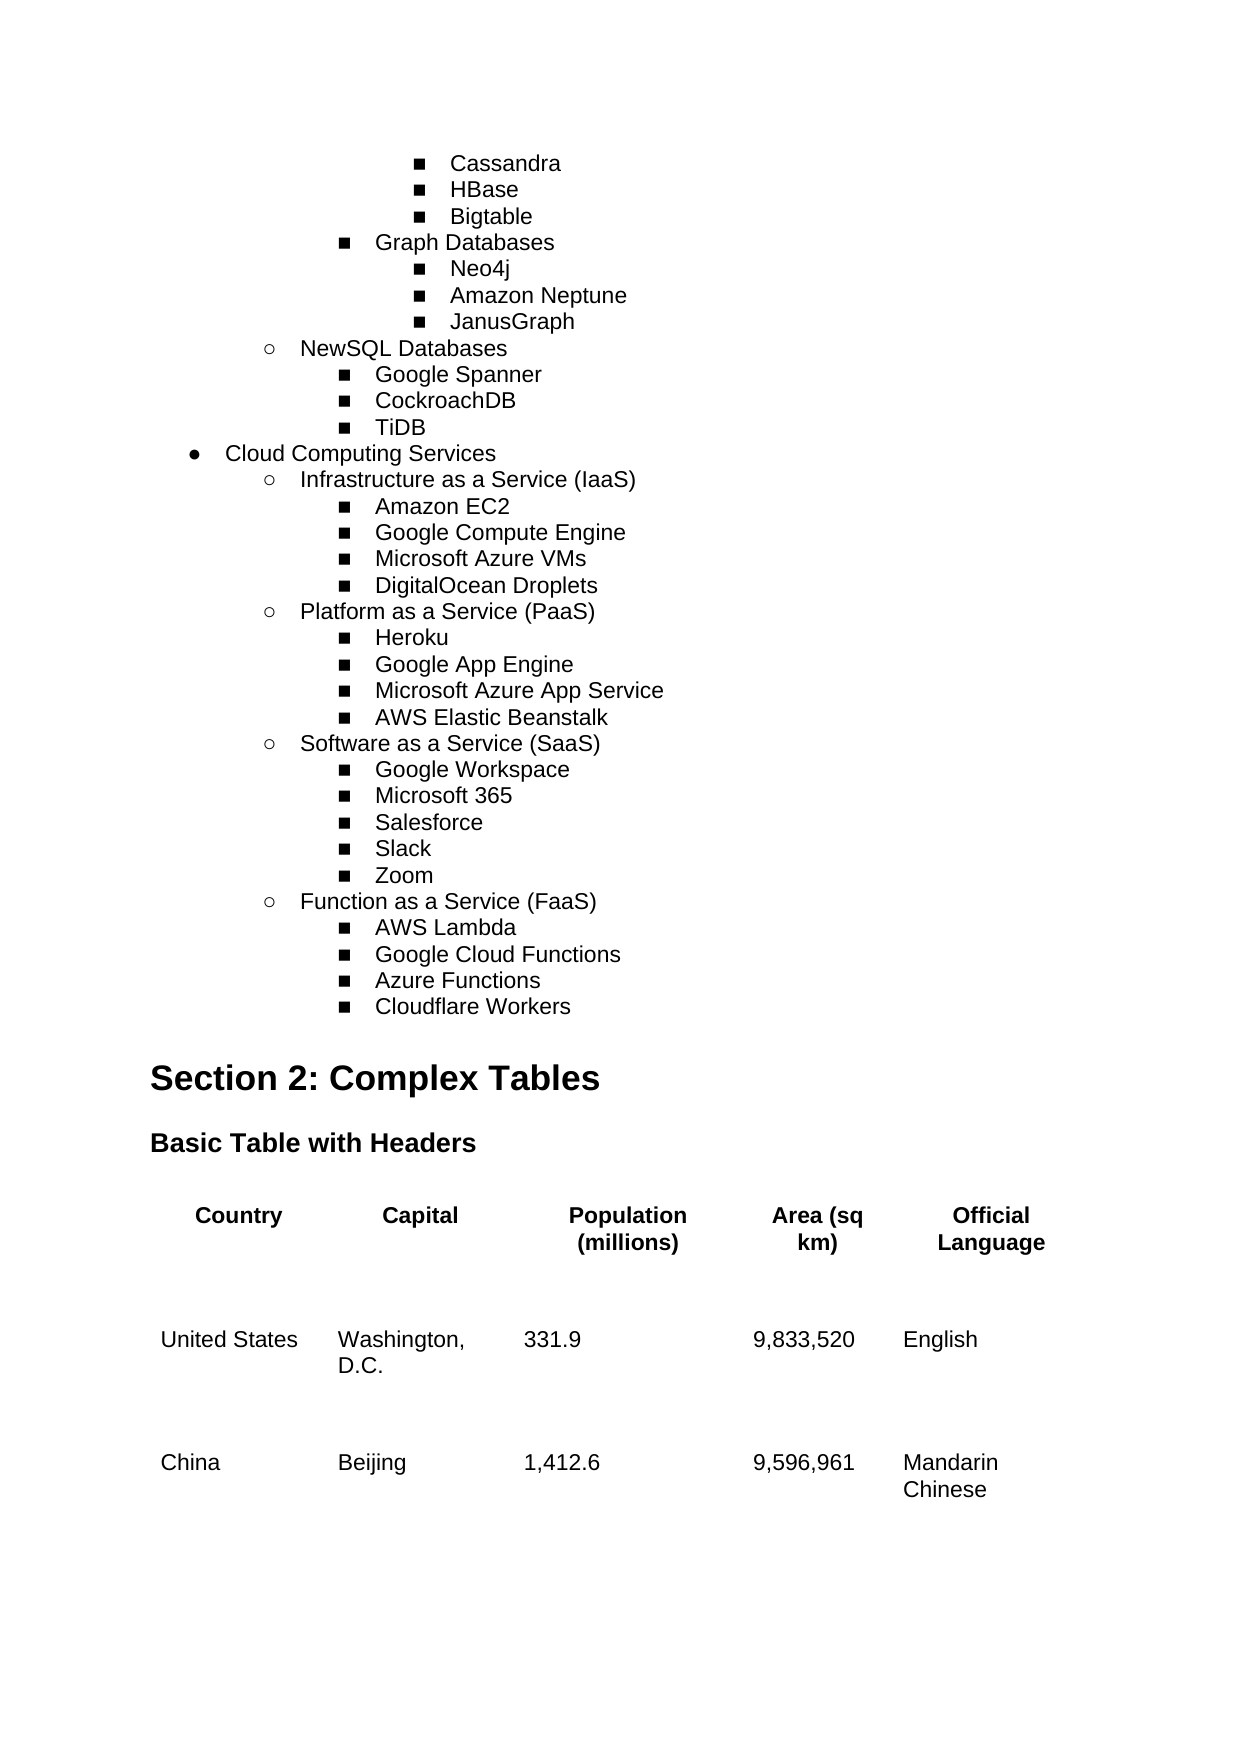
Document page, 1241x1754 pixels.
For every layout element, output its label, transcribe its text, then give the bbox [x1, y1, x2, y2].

table_cell Mandarin Chinese [893, 1414, 1090, 1537]
list Zoom [337, 862, 1090, 888]
list Google Compute Engine [337, 519, 1090, 545]
list Amazon Neptune [412, 282, 1090, 308]
table_cell 9,833,520 [743, 1290, 892, 1414]
list Microsoft Azure VMs [337, 545, 1090, 572]
list Cloud Computing Services [187, 440, 1090, 466]
subtitle Basic Table with Headers [150, 1127, 1090, 1158]
table_header Population (millions) [513, 1167, 742, 1290]
list Google Spanner [337, 361, 1090, 387]
table_cell China [150, 1414, 327, 1537]
list Cassandra [412, 150, 1090, 176]
table_header Country [150, 1167, 327, 1290]
list JanusGraph [412, 308, 1090, 334]
table_header Area (sq km) [743, 1167, 892, 1290]
list TiDB [337, 413, 1090, 440]
table_header Official Language [893, 1167, 1090, 1290]
list AWS Elastic Beanstalk [337, 703, 1090, 730]
list AWS Lambda [337, 914, 1090, 941]
list Infrastructure as a Service (IaaS) [262, 466, 1090, 493]
list Google Workspace [337, 756, 1090, 782]
list Software as a Service (SaaS) [262, 730, 1090, 756]
list Function as a Service (FaaS) [262, 888, 1090, 914]
list Amazon EC2 [337, 493, 1090, 519]
list Heroku [337, 624, 1090, 651]
list Platform as a Service (PaaS) [262, 598, 1090, 624]
table_cell English [893, 1290, 1090, 1414]
list Microsoft 365 [337, 782, 1090, 809]
subtitle Section 2: Complex Tables [150, 1057, 1090, 1098]
list Neo4j [412, 255, 1090, 282]
table_cell 1,412.6 [513, 1414, 742, 1537]
list Salesforce [337, 809, 1090, 835]
list HBase [412, 176, 1090, 203]
list Slack [337, 835, 1090, 862]
table_header Capital [327, 1167, 513, 1290]
list NewSQL Databases [262, 334, 1090, 361]
list Azure Functions [337, 967, 1090, 993]
list Microsoft Azure App Service [337, 677, 1090, 703]
list DigitalOcean Droplets [337, 572, 1090, 598]
list Graph Databases [337, 229, 1090, 255]
table_cell United States [150, 1290, 327, 1414]
list Google App Engine [337, 651, 1090, 677]
list Bigtable [412, 203, 1090, 229]
table_cell 9,596,961 [743, 1414, 892, 1537]
list Cloudflare Workers [337, 993, 1090, 1020]
table_cell Washington, D.C. [327, 1290, 513, 1414]
list Google Cloud Functions [337, 941, 1090, 967]
list CockroachDB [337, 387, 1090, 413]
table_cell 331.9 [513, 1290, 742, 1414]
table_cell Beijing [327, 1414, 513, 1537]
